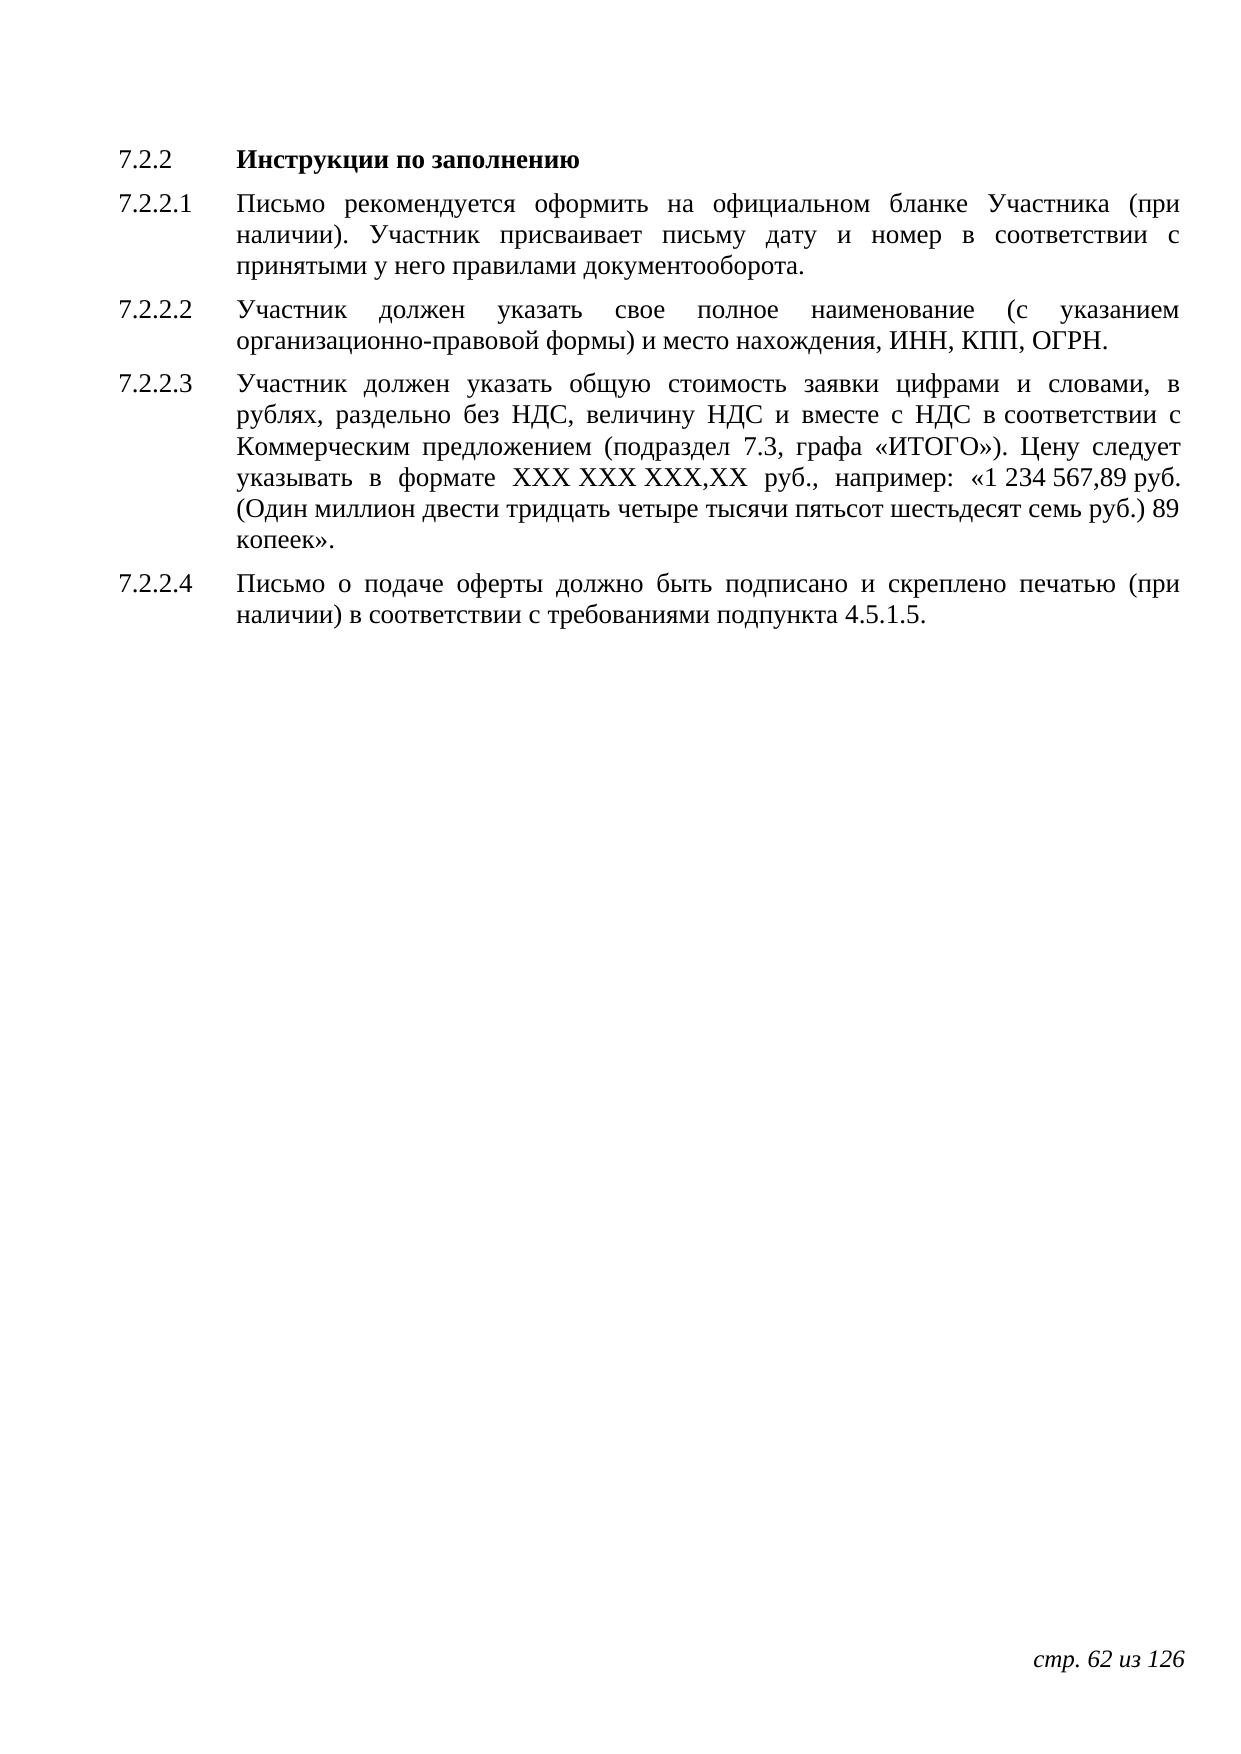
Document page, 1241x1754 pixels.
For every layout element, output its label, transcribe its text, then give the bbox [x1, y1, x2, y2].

text Участник должен указать свое полное наименование (с указанием организационно-правовой формы) и место нахождения, ИНН, КПП, ОГРН. [118, 293, 1181, 355]
text Письмо о подаче оферты должно быть подписано и скреплено печатью (при наличии) в соответствии с требованиями подпункта 4.5.1.5. [118, 567, 1181, 629]
text Участник должен указать общую стоимость заявки цифрами и словами, в рублях, раздельно без НДС, величину НДС и вместе с НДС в соответствии с Коммерческим предложением (подраздел 7.3, графа «ИТОГО»). Цену следует указывать в формате ХХХ ХХХ ХХХ,ХХ руб., например: «1 234 567,89 руб. (Один миллион двести тридцать четыре тысячи пятьсот шестьдесят семь руб.) 89 копеек». [118, 367, 1181, 554]
text Инструкции по заполнению [118, 143, 1181, 174]
text Письмо рекомендуется оформить на официальном бланке Участника (при наличии). Участник присваивает письму дату и номер в соответствии с принятыми у него правилами документооборота. [118, 187, 1181, 280]
